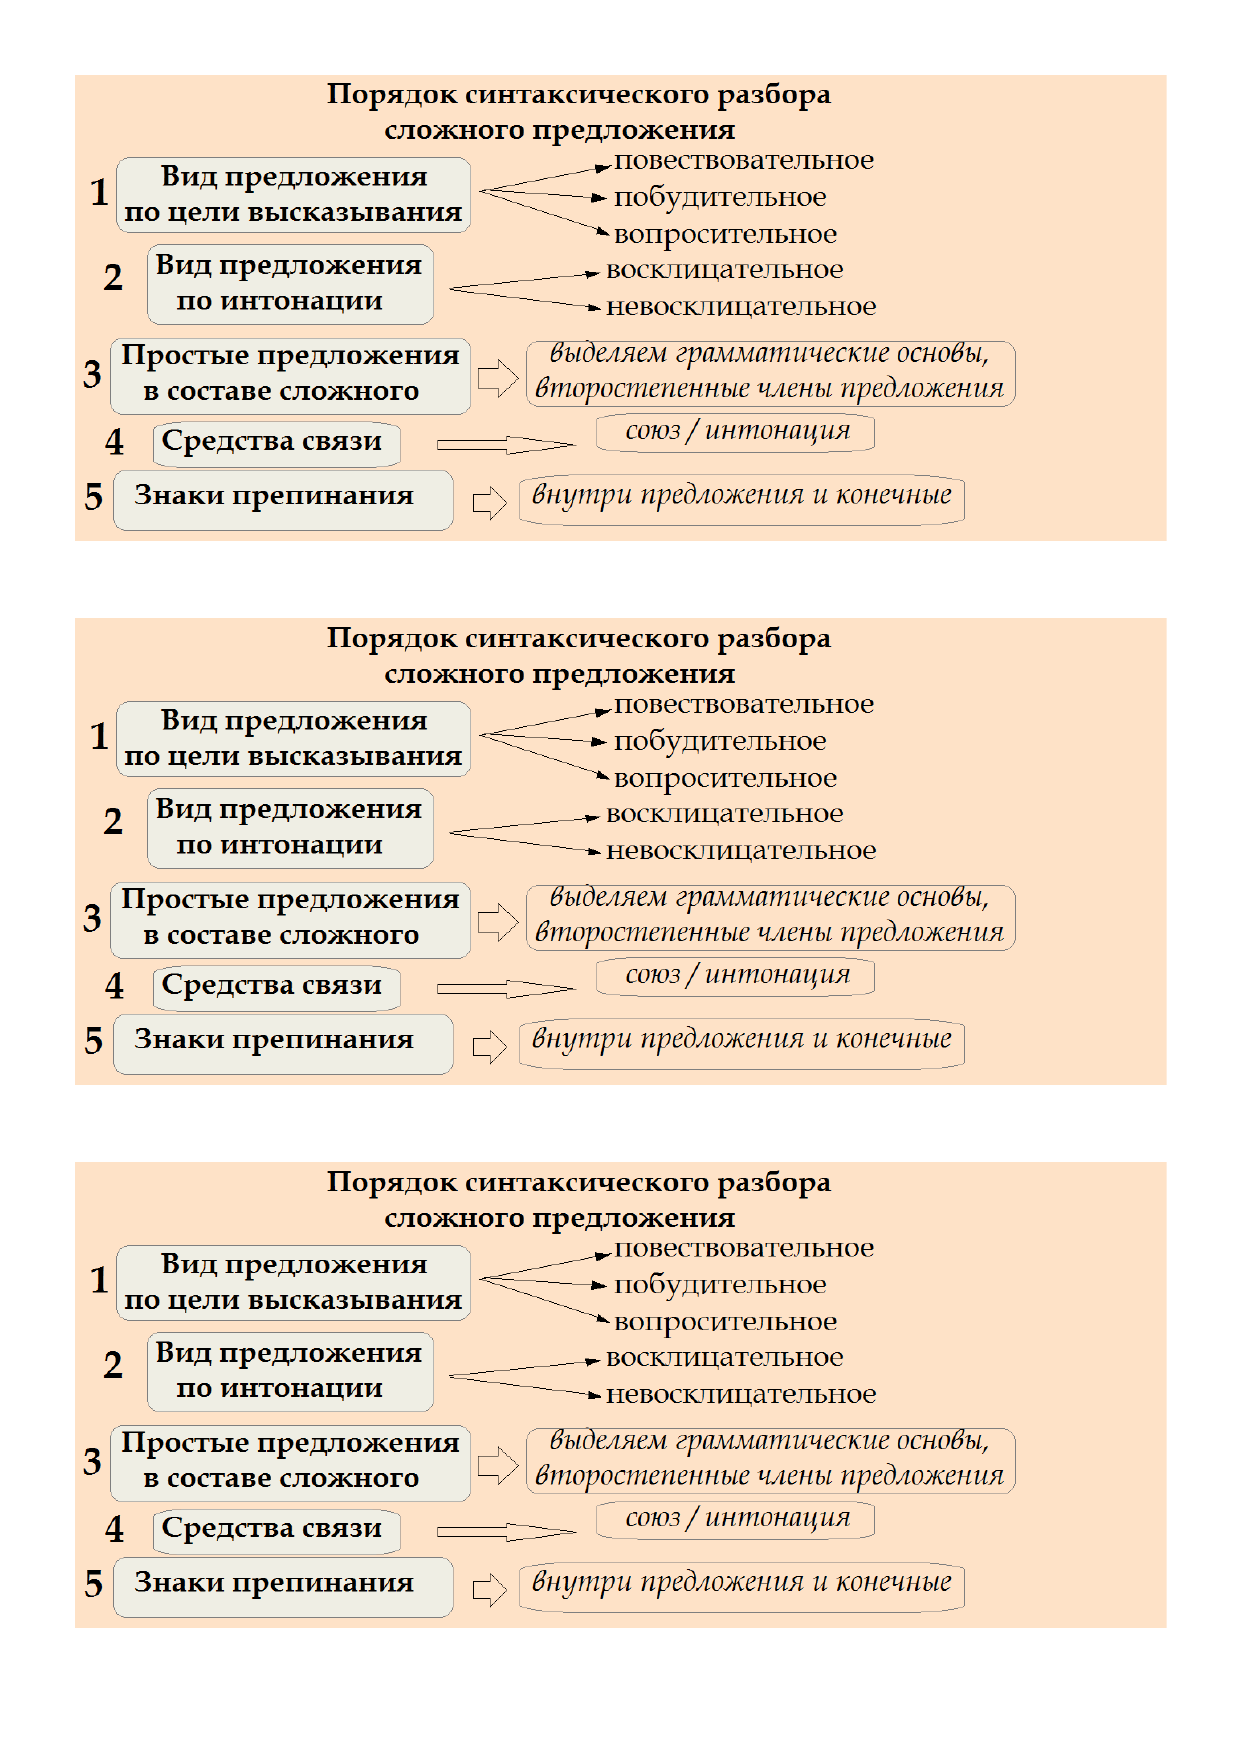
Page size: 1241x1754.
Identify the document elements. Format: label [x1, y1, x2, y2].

picture [75, 75, 1167, 541]
picture [75, 1162, 1167, 1628]
picture [75, 618, 1167, 1085]
